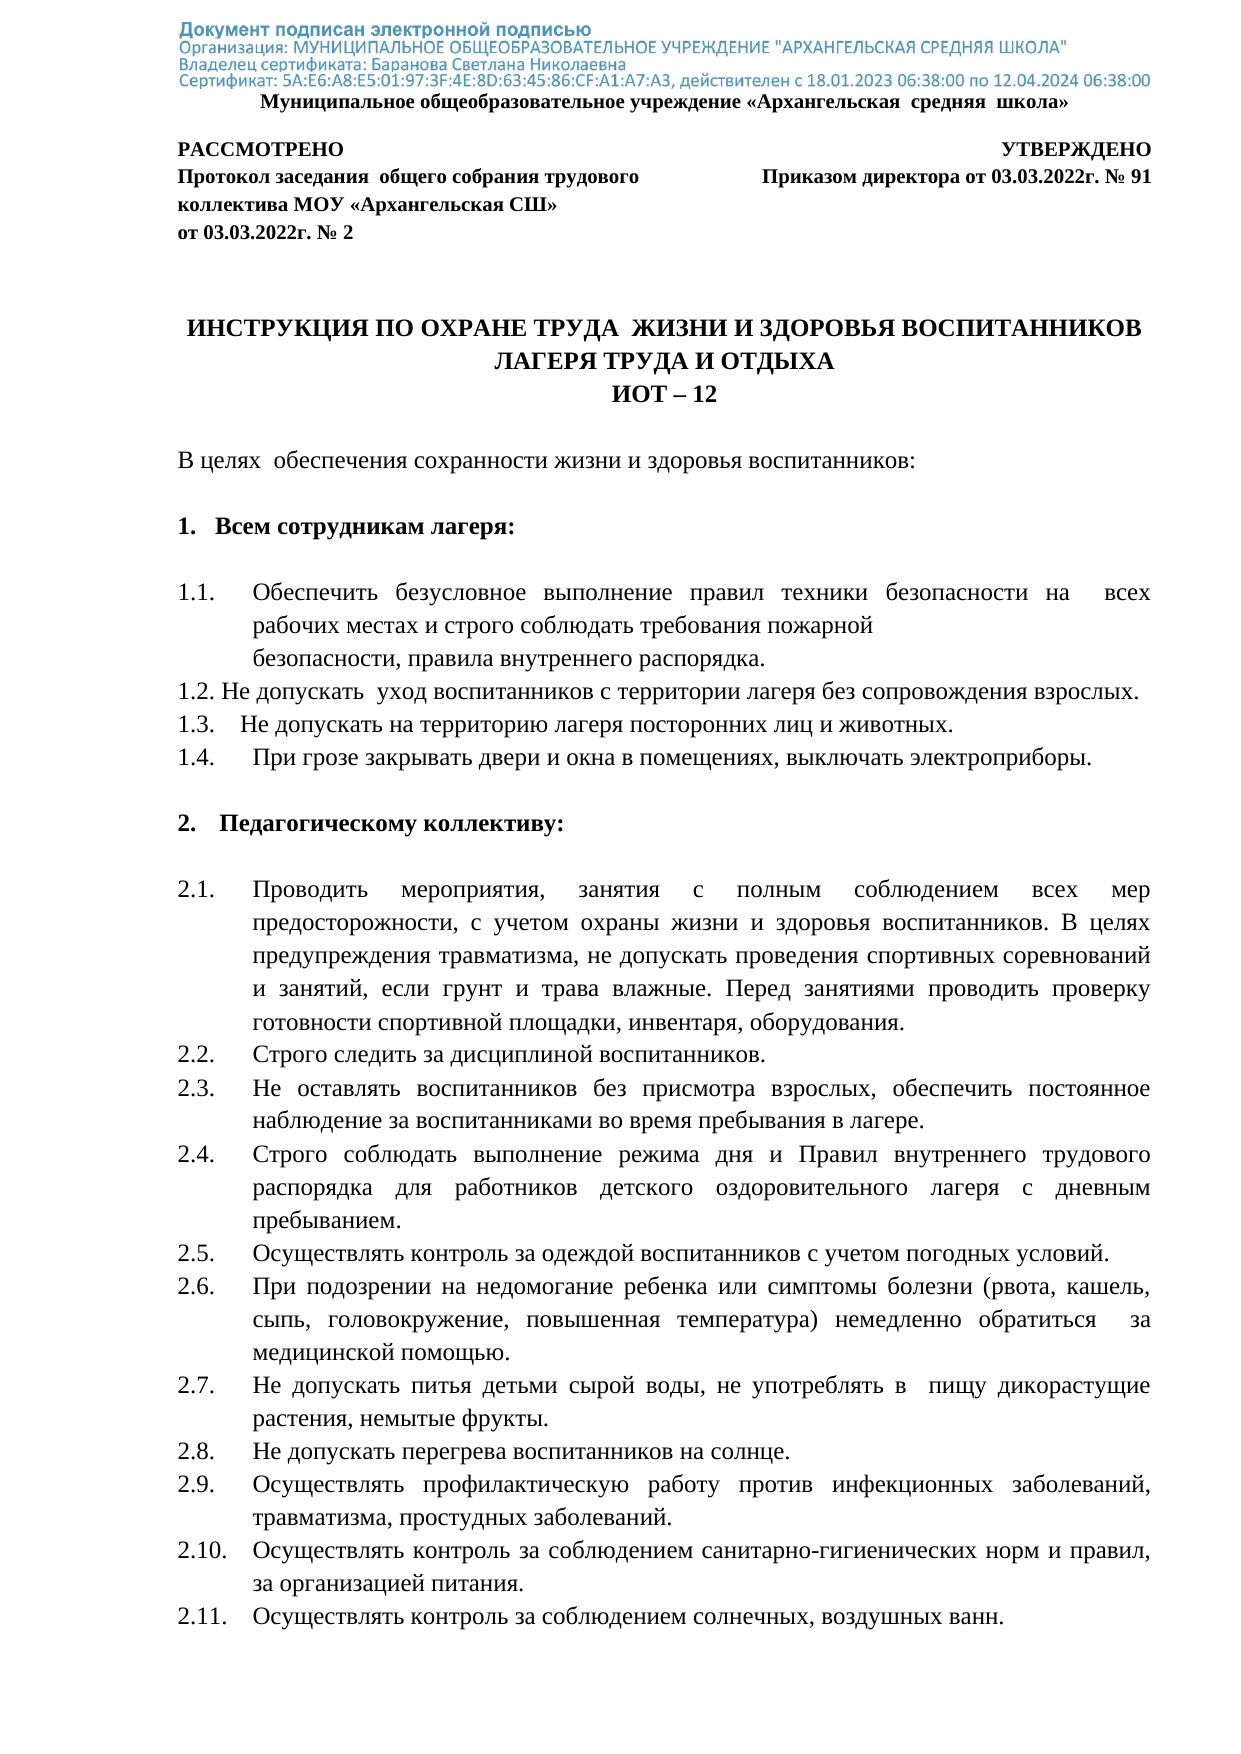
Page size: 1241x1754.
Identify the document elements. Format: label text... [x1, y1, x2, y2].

list Всем сотрудникам лагеря: [177, 511, 1152, 540]
list Осуществлять контроль за соблюдением санитарно-гигиенических норм и правил, за организацией питания. [177, 1535, 1152, 1597]
list Проводить мероприятия, занятия с полным соблюдением всех мер предосторожности, с учетом охраны жизни и здоровья воспитанников. В целях предупреждения травматизма, не допускать проведения спортивных соревнований и занятий, если грунт и трава влажные. Перед занятиями проводить проверку готовности спортивной площадки, инвентаря, оборудования. [177, 874, 1152, 1035]
table_header УТВЕРЖДЕНО Приказом директора от 03.03.2022г. № 91 [665, 137, 1163, 248]
picture [177, 18, 1152, 89]
list Не допускать питья детьми сырой воды, не употреблять в пищу дикорастущие растения, немытые фрукты. [177, 1370, 1152, 1432]
list Осуществлять профилактическую работу против инфекционных заболеваний, травматизма, простудных заболеваний. [177, 1469, 1152, 1531]
list При грозе закрывать двери и окна в помещениях, выключать электроприборы. [177, 742, 1152, 771]
text ИОТ – 12 [177, 379, 1152, 408]
table_header РАССМОТРЕНО Протокол заседания общего собрания трудового коллектива МОУ «Архангельская СШ» от 03.03.2022г. № 2 [166, 137, 665, 248]
list Строго следить за дисциплиной воспитанников. [177, 1039, 1152, 1068]
text 1.2. Не допускать уход воспитанников с территории лагеря без сопровождения взрослых. [177, 676, 1152, 705]
list Не допускать перегрева воспитанников на солнце. [177, 1436, 1152, 1464]
list Осуществлять контроль за соблюдением солнечных, воздушных ванн. [177, 1601, 1152, 1630]
list При подозрении на недомогание ребенка или симптомы болезни (рвота, кашель, сыпь, головокружение, повышенная температура) немедленно обратиться за медицинской помощью. [177, 1271, 1152, 1366]
list Осуществлять контроль за одеждой воспитанников с учетом погодных условий. [177, 1238, 1152, 1266]
list Не оставлять воспитанников без присмотра взрослых, обеспечить постоянное наблюдение за воспитанниками во время пребывания в лагере. [177, 1073, 1152, 1134]
text безопасности, правила внутреннего распорядка. [252, 643, 1152, 672]
text В целях обеспечения сохранности жизни и здоровья воспитанников: [177, 445, 1152, 474]
subtitle ИНСТРУКЦИЯ ПО ОХРАНЕ ТРУДА ЖИЗНИ И ЗДОРОВЬЯ ВОСПИТАННИКОВ ЛАГЕРЯ ТРУДА И ОТДЫХА [177, 313, 1152, 375]
text 1.3. Не допускать на территорию лагеря посторонних лиц и животных. [177, 709, 1152, 738]
list Строго соблюдать выполнение режима дня и Правил внутреннего трудового распорядка для работников детского оздоровительного лагеря с дневным пребыванием. [177, 1139, 1152, 1233]
text Муниципальное общеобразовательное учреждение «Архангельская средняя школа» [177, 89, 1152, 113]
list Обеспечить безусловное выполнение правил техники безопасности на всех рабочих местах и строго соблюдать требования пожарной [177, 577, 1152, 639]
list Педагогическому коллективу: [177, 808, 1152, 837]
